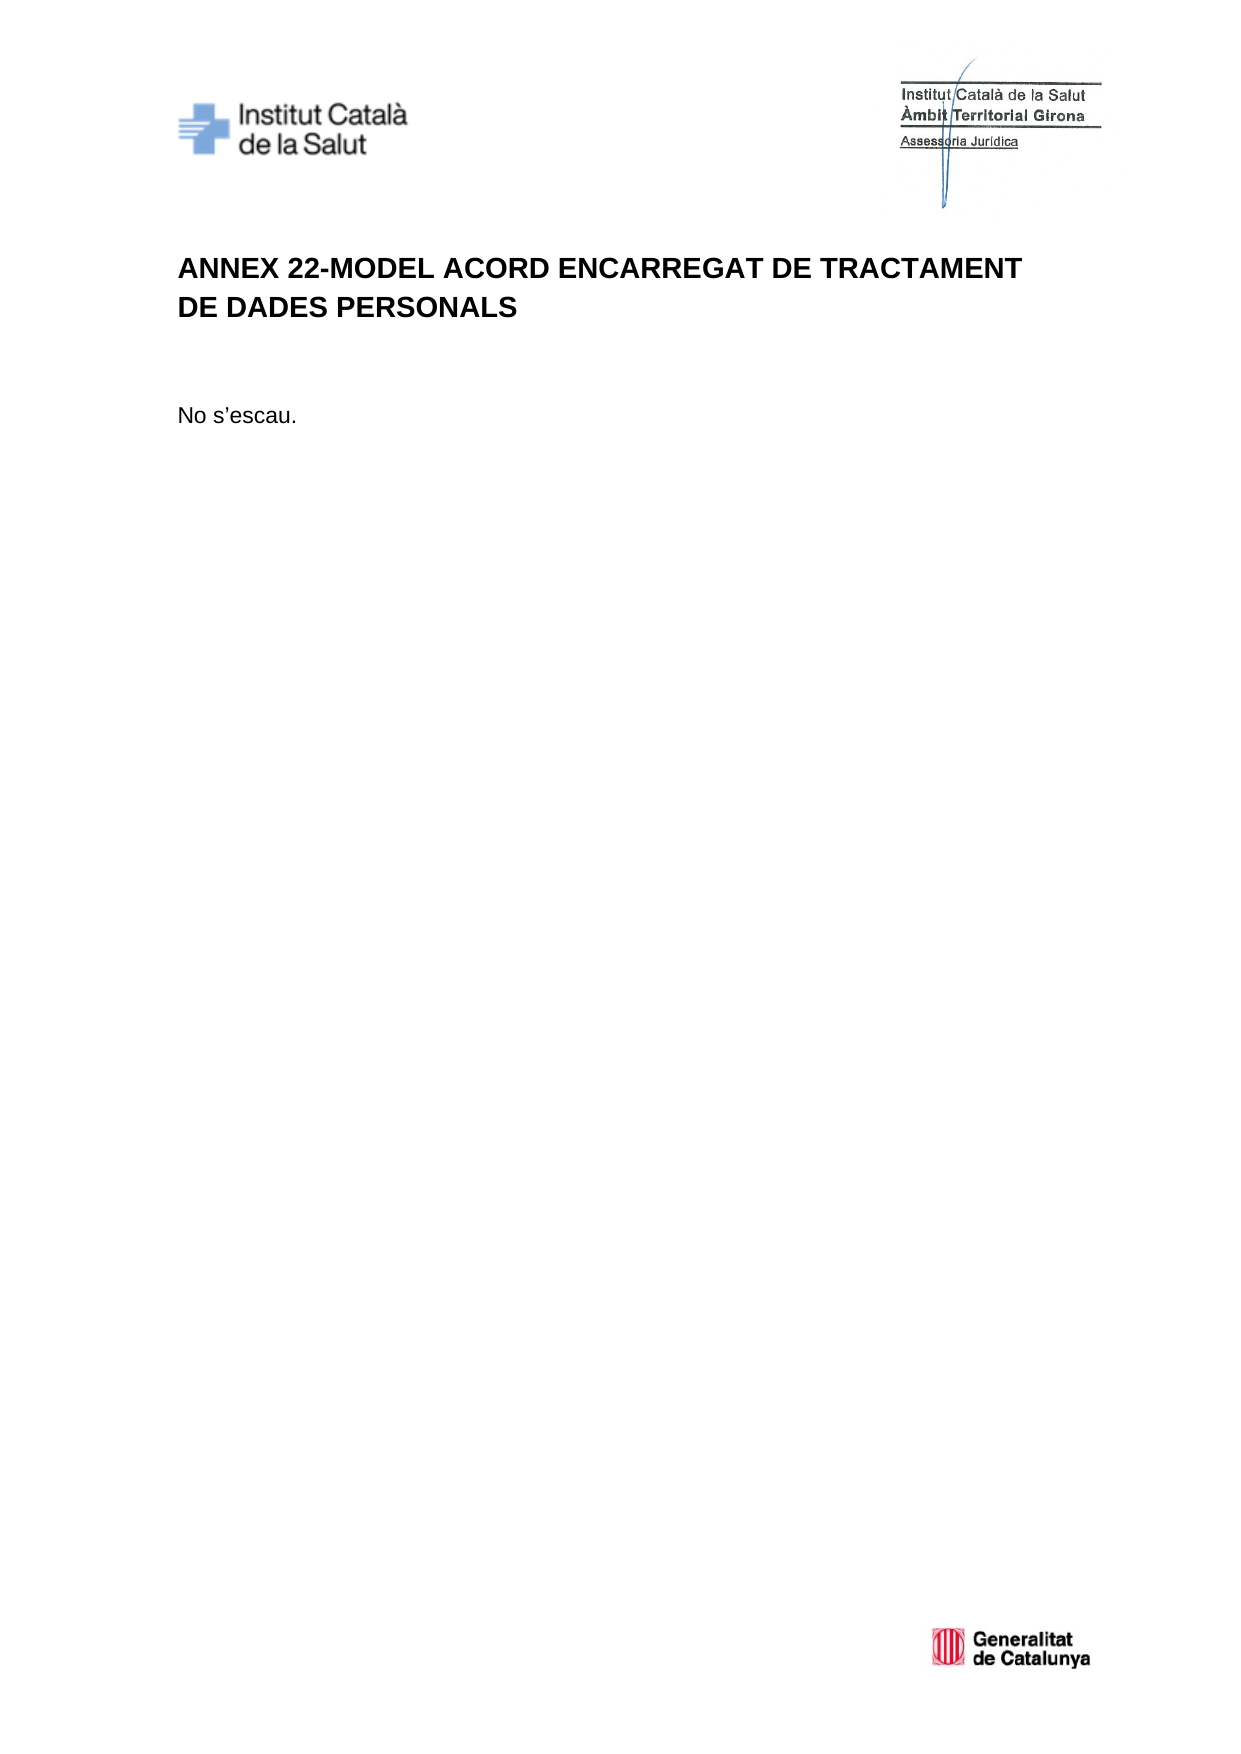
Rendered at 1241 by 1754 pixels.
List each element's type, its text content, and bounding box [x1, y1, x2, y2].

picture [177, 100, 410, 160]
picture [877, 42, 1125, 224]
text ANNEX 22-MODEL ACORD ENCARREGAT DE TRACTAMENT DE DADES PERSONALS [177, 251, 1063, 323]
text No s’escau. [177, 402, 1063, 428]
picture [893, 1621, 1129, 1674]
